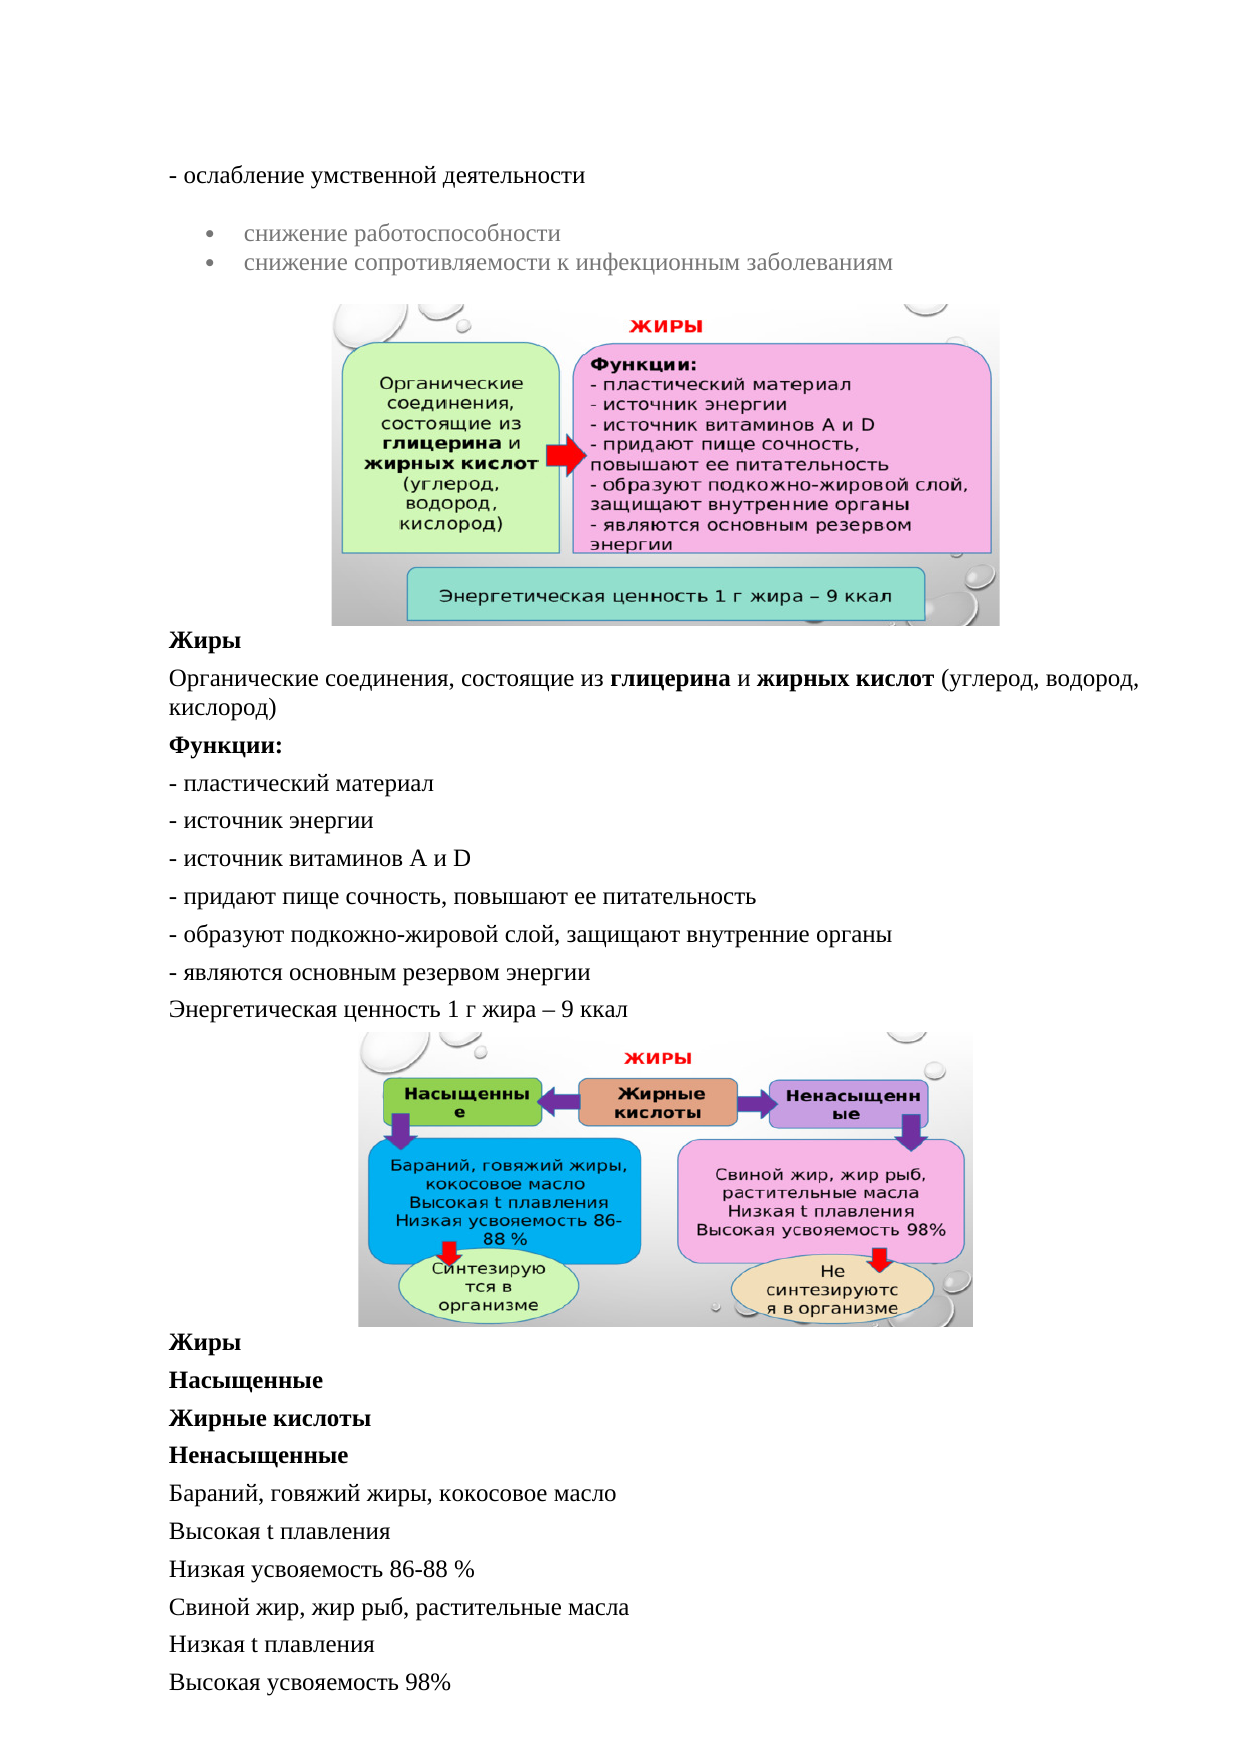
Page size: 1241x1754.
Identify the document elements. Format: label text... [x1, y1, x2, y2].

text Ненасыщенные [169, 1440, 1162, 1469]
text - ослабление умственной деятельности [169, 160, 1162, 189]
list снижение сопротивляемости к инфекционным заболеваниям [206, 247, 1162, 275]
text Функции: [169, 730, 1162, 759]
text Энергетическая ценность 1 г жира – 9 ккал [169, 994, 1162, 1023]
text Высокая усвояемость 98% [169, 1667, 1162, 1696]
text Жиры [169, 1327, 1162, 1356]
text Бараний, говяжий жиры, кокосовое масло [169, 1478, 1162, 1507]
text Насыщенные [169, 1365, 1162, 1393]
text - образуют подкожно-жировой слой, защищают внутренние органы [169, 919, 1162, 948]
picture [331, 304, 1000, 626]
text Органические соединения, состоящие из глицерина и жирных кислот (углерод, водород, кислород) [169, 663, 1162, 721]
picture [358, 1032, 973, 1327]
text Свиной жир, жир рыб, растительные масла [169, 1592, 1162, 1620]
text Жиры [169, 626, 1162, 654]
text Низкая усвояемость 86-88 % [169, 1554, 1162, 1583]
text Высокая t плавления [169, 1516, 1162, 1545]
list снижение работоспособности [206, 218, 1162, 247]
text - источник витаминов А и D [169, 843, 1162, 872]
text Низкая t плавления [169, 1629, 1162, 1658]
text - пластический материал [169, 768, 1162, 796]
text Жирные кислоты [169, 1403, 1162, 1431]
text - источник энергии [169, 806, 1162, 834]
text - придают пище сочность, повышают ее питательность [169, 881, 1162, 910]
text - являются основным резервом энергии [169, 957, 1162, 986]
